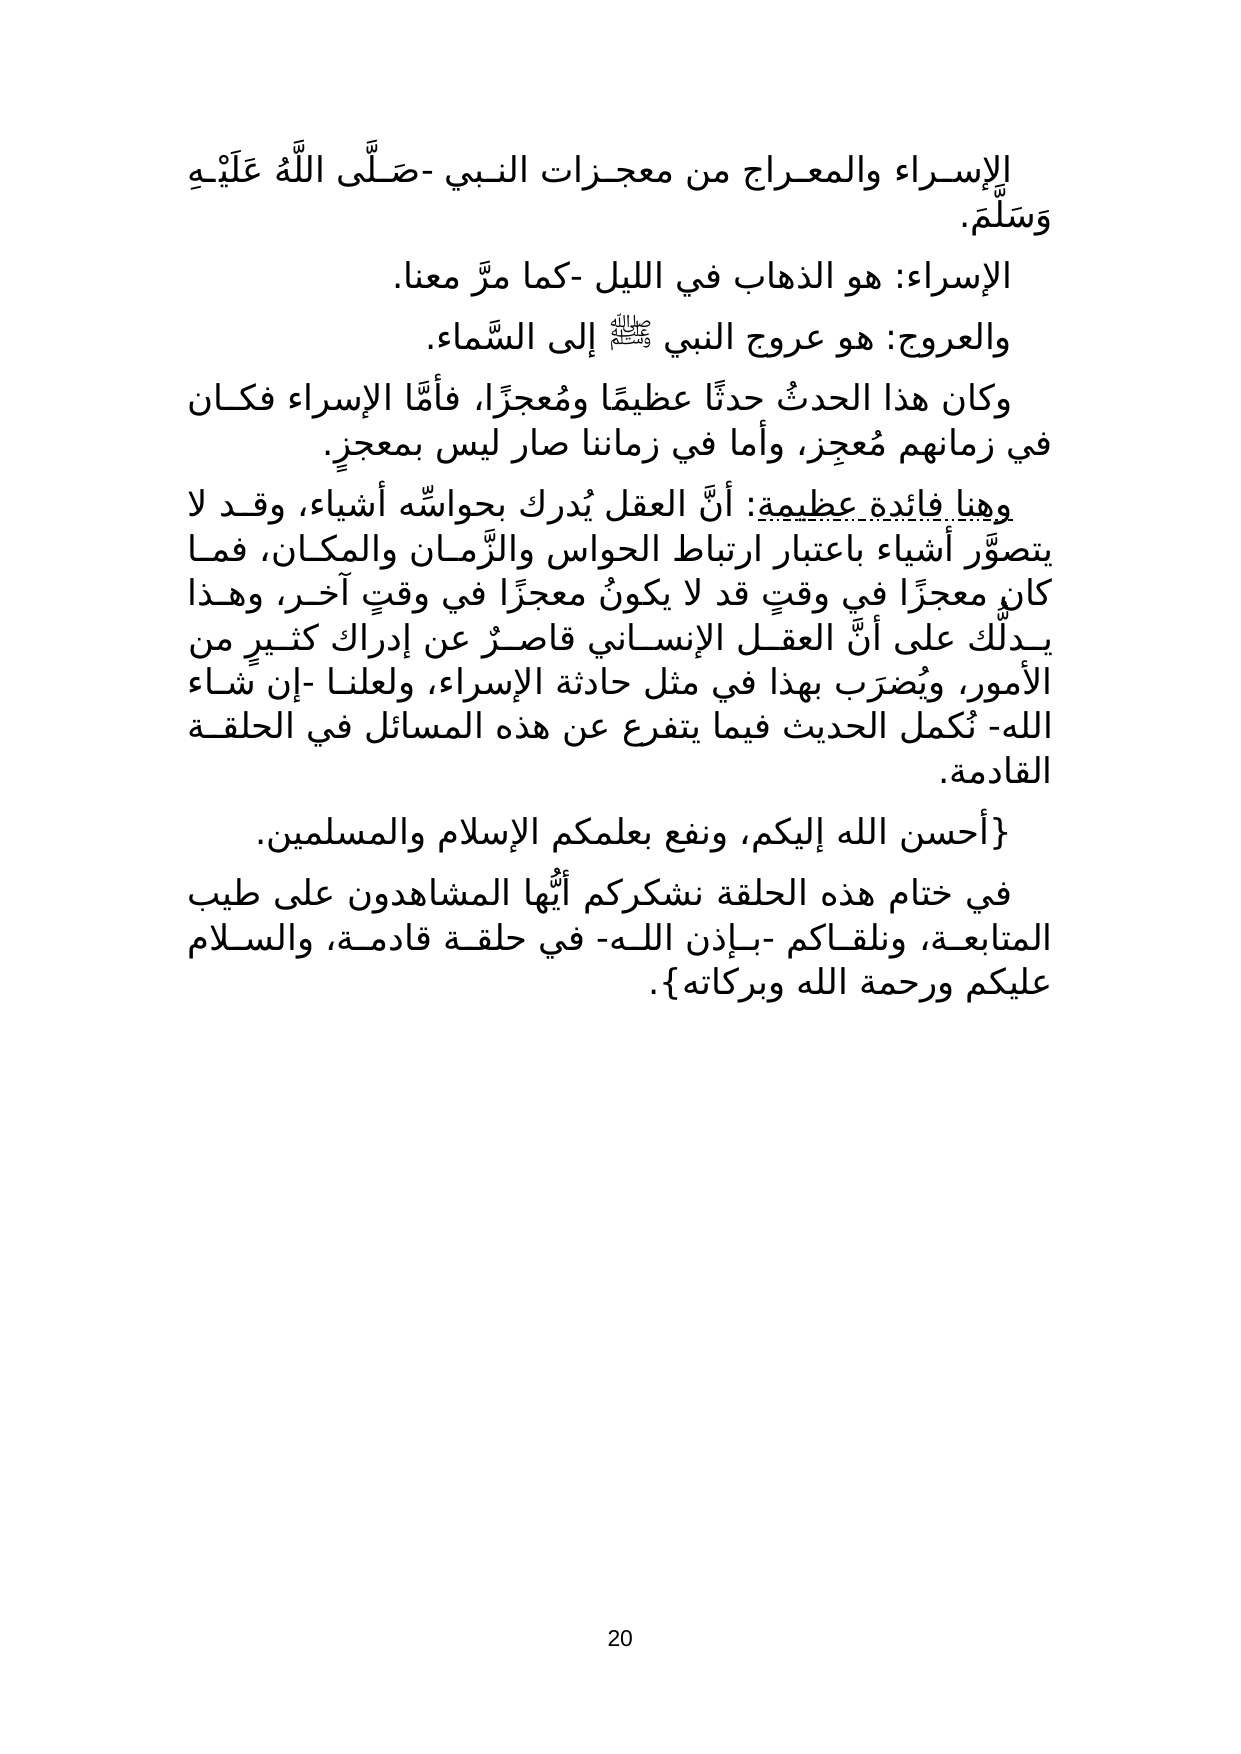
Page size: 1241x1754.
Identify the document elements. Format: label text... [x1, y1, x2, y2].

text والعروج: هو عروج النبي ﷺ إلى السَّماء. [187, 317, 1053, 358]
text {أحسن الله إليكم، ونفع بعلمكم الإسلام والمسلمين. [187, 812, 1053, 853]
text الإسراء والمعراج من معجزات النبي -صَلَّى اللَّهُ عَلَيْهِ وَسَلَّمَ. [187, 150, 1053, 236]
text الإسراء: هو الذهاب في الليل -كما مرَّ معنا. [187, 256, 1053, 297]
text وهنا فائدة عظيمة: أنَّ العقل يُدرك بحواسِّه أشياء، وقد لا يتصوَّر أشياء باعتبار ارتباط الحواس والزَّمان والمكان، فما كان معجزًا في وقتٍ قد لا يكونُ معجزًا في وقتٍ آخر، وهذا يدلُّك على أنَّ العقل الإنساني قاصرٌ عن إدراك كثيرٍ من الأمور، ويُضرَب بهذا في مثل حادثة الإسراء، ولعلنا -إن شاء الله- نُكمل الحديث فيما يتفرع عن هذه المسائل في الحلقة القادمة. [187, 483, 1053, 792]
text في ختام هذه الحلقة نشكركم أيُّها المشاهدون على طيب المتابعة، ونلقاكم -بإذن الله- في حلقة قادمة، والسلام عليكم ورحمة الله وبركاته}. [187, 873, 1053, 1003]
text وكان هذا الحدثُ حدثًا عظيمًا ومُعجزًا، فأمَّا الإسراء فكان في زمانهم مُعجِز، وأما في زماننا صار ليس بمعجزٍ. [187, 378, 1053, 464]
